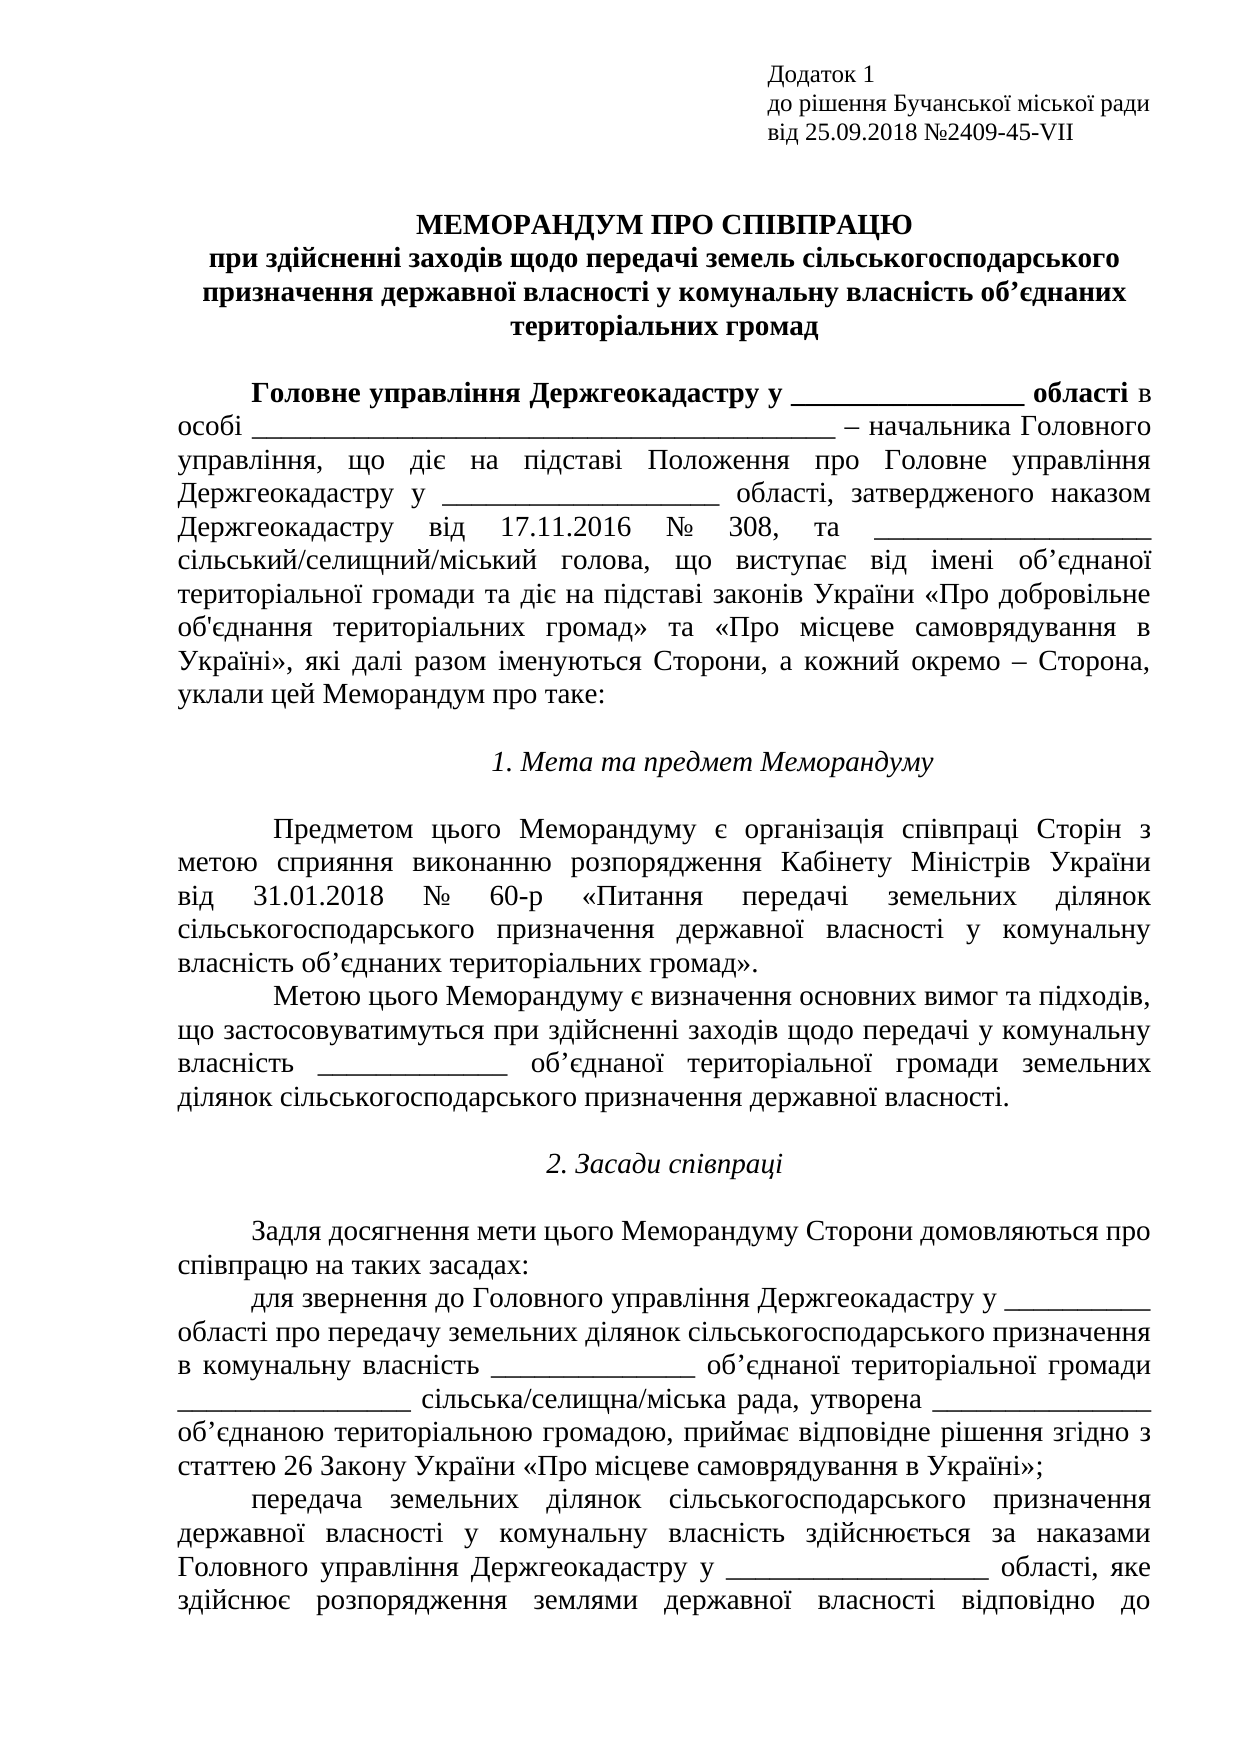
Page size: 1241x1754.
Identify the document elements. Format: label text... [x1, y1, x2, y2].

text до рішення Бучанської міської ради [177, 88, 1152, 117]
text Задля досягнення мети цього Меморандуму Сторони домовляються про співпрацю на таких засадах: [177, 1213, 1152, 1280]
text Предметом цього Меморандуму є організація співпраці Сторін з метою сприяння виконанню розпорядження Кабінету Міністрів України від 31.01.2018 № 60-р «Питання передачі земельних ділянок сільськогосподарського призначення державної власності у комунальну власність об’єднаних територіальних громад». [177, 811, 1152, 978]
text МЕМОРАНДУМ ПРО СПІВПРАЦЮ [177, 207, 1152, 241]
text Метою цього Меморандуму є визначення основних вимог та підходів, що застосовуватимуться при здійсненні заходів щодо передачі у комунальну власність _____________ об’єднаної територіальної громади земельних ділянок сільськогосподарського призначення державної власності. [177, 978, 1152, 1113]
text при здійсненні заходів щодо передачі земель сільськогосподарського призначення державної власності у комунальну власність об’єднаних територіальних громад [177, 241, 1152, 341]
text 1. Мета та предмет Меморандуму [177, 744, 1152, 777]
text для звернення до Головного управління Держгеокадастру у __________ області про передачу земельних ділянок сільськогосподарського призначення в комунальну власність ______________ об’єднаної територіальної громади ________________ сільська/селищна/міська рада, утворена _______________ об’єднаною територіальною громадою, приймає відповідне рішення згідно з статтею 26 Закону України «Про місцеве самоврядування в Україні»; [177, 1280, 1152, 1482]
text Головне управління Держгеокадастру у ________________ області в особі ________________________________________ – начальника Головного управління, що діє на підставі Положення про Головне управління Держгеокадастру у ___________________ області, затвердженого наказом Держгеокадастру від 17.11.2016 № 308, та ___________________ сільський/селищний/міський голова, що виступає від імені об’єднаної територіальної громади та діє на підставі законів України «Про добровільне об'єднання територіальних громад» та «Про місцеве самоврядування в Україні», які далі разом іменуються Сторони, а кожний окремо – Сторона, уклали цей Меморандум про таке: [177, 375, 1152, 710]
text 2. Засади співпраці [177, 1146, 1152, 1180]
text Додаток 1 [177, 59, 1152, 88]
text від 25.09.2018 №2409-45-VІІ [177, 117, 1152, 145]
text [177, 1482, 1152, 1616]
